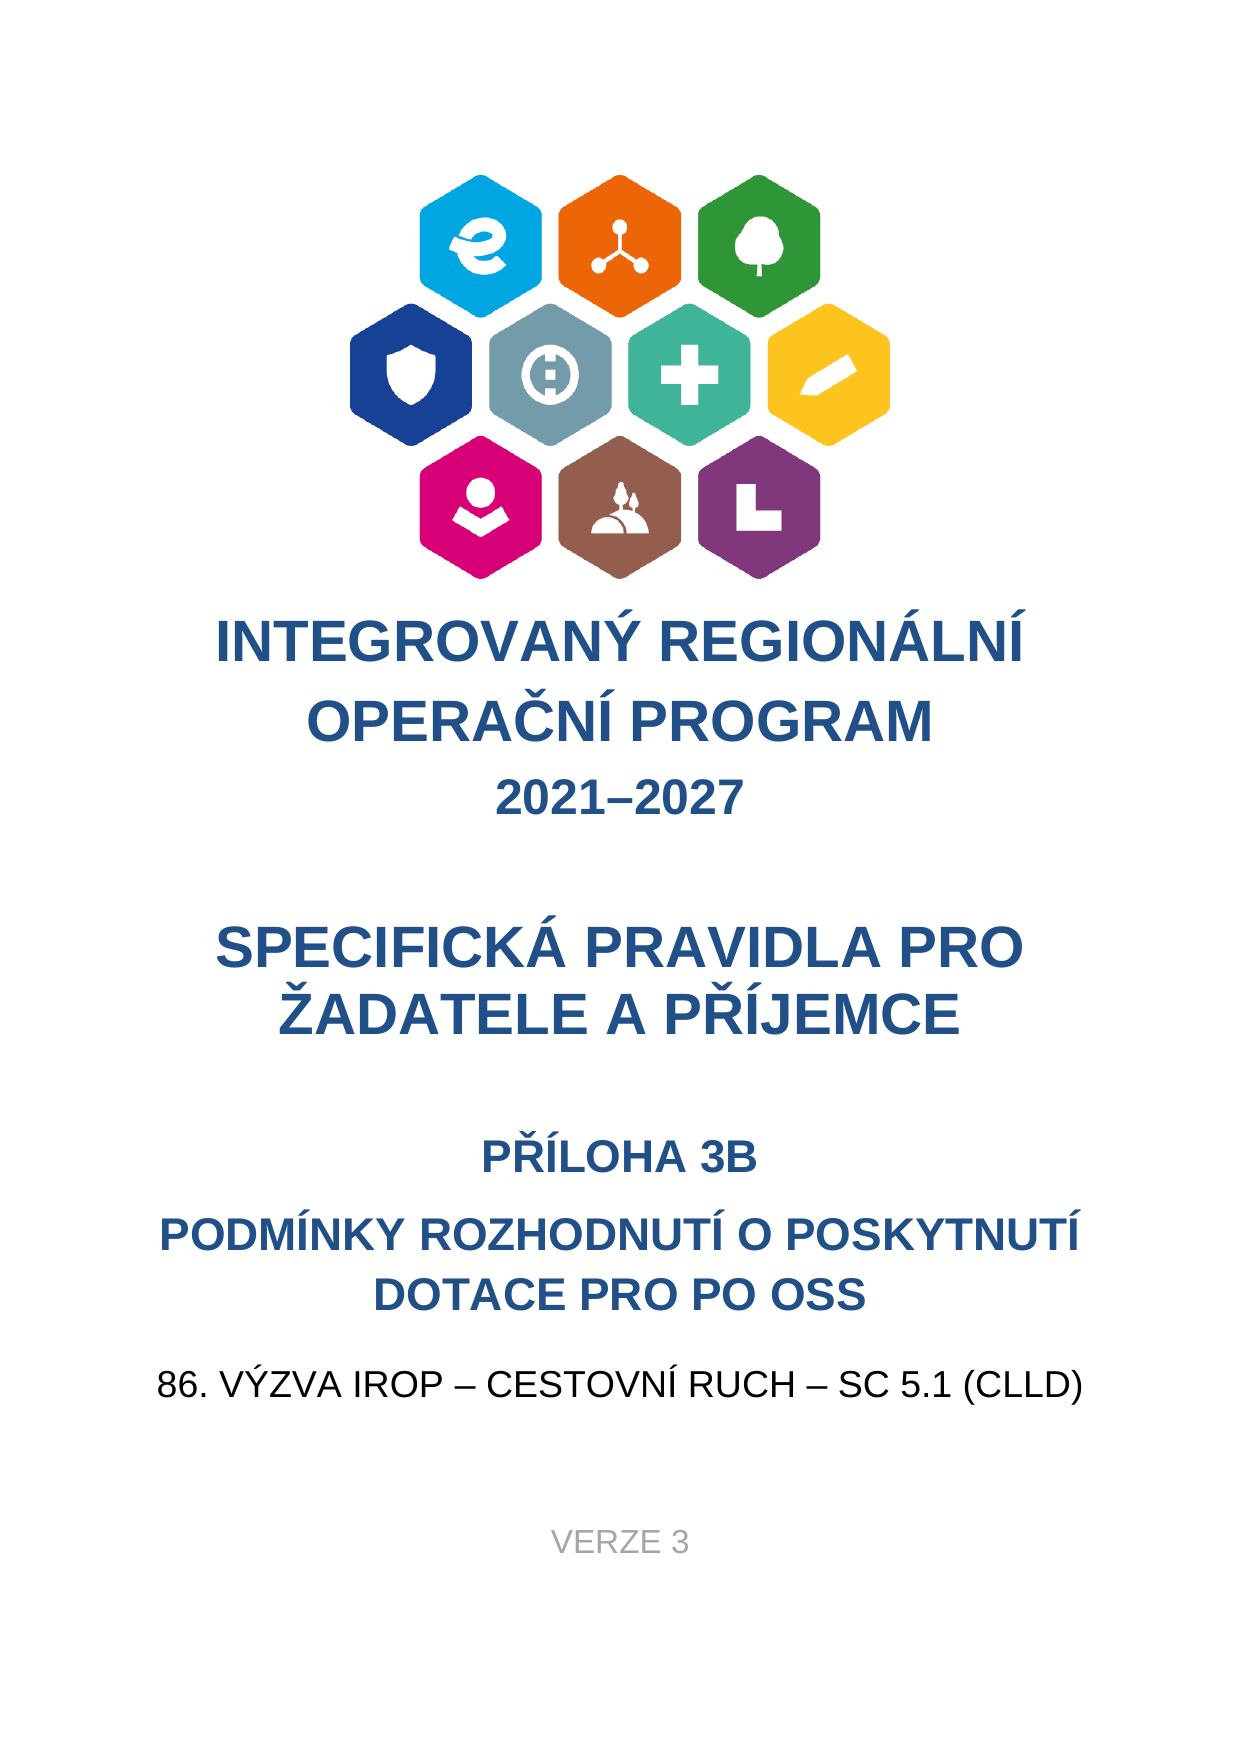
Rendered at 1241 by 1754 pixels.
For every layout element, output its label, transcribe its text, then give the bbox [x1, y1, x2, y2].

text verze 3 [148, 1522, 1093, 1560]
text PodMÍNKY Rozhodnutí o poskytnutí dotace pro PO OSS [148, 1207, 1093, 1320]
text 86. výzva IROP – CESTOVNÍ RUCH – SC 5.1 (CLLD) [148, 1362, 1093, 1406]
picture [323, 158, 916, 607]
text PŘÍLOHA 3B [148, 1129, 1093, 1182]
text SPECIFICKÁ PRAVIDLA PRO ŽADATELE A PŘÍJEMCE [148, 913, 1093, 1047]
text 2021–2027 [148, 768, 1093, 825]
